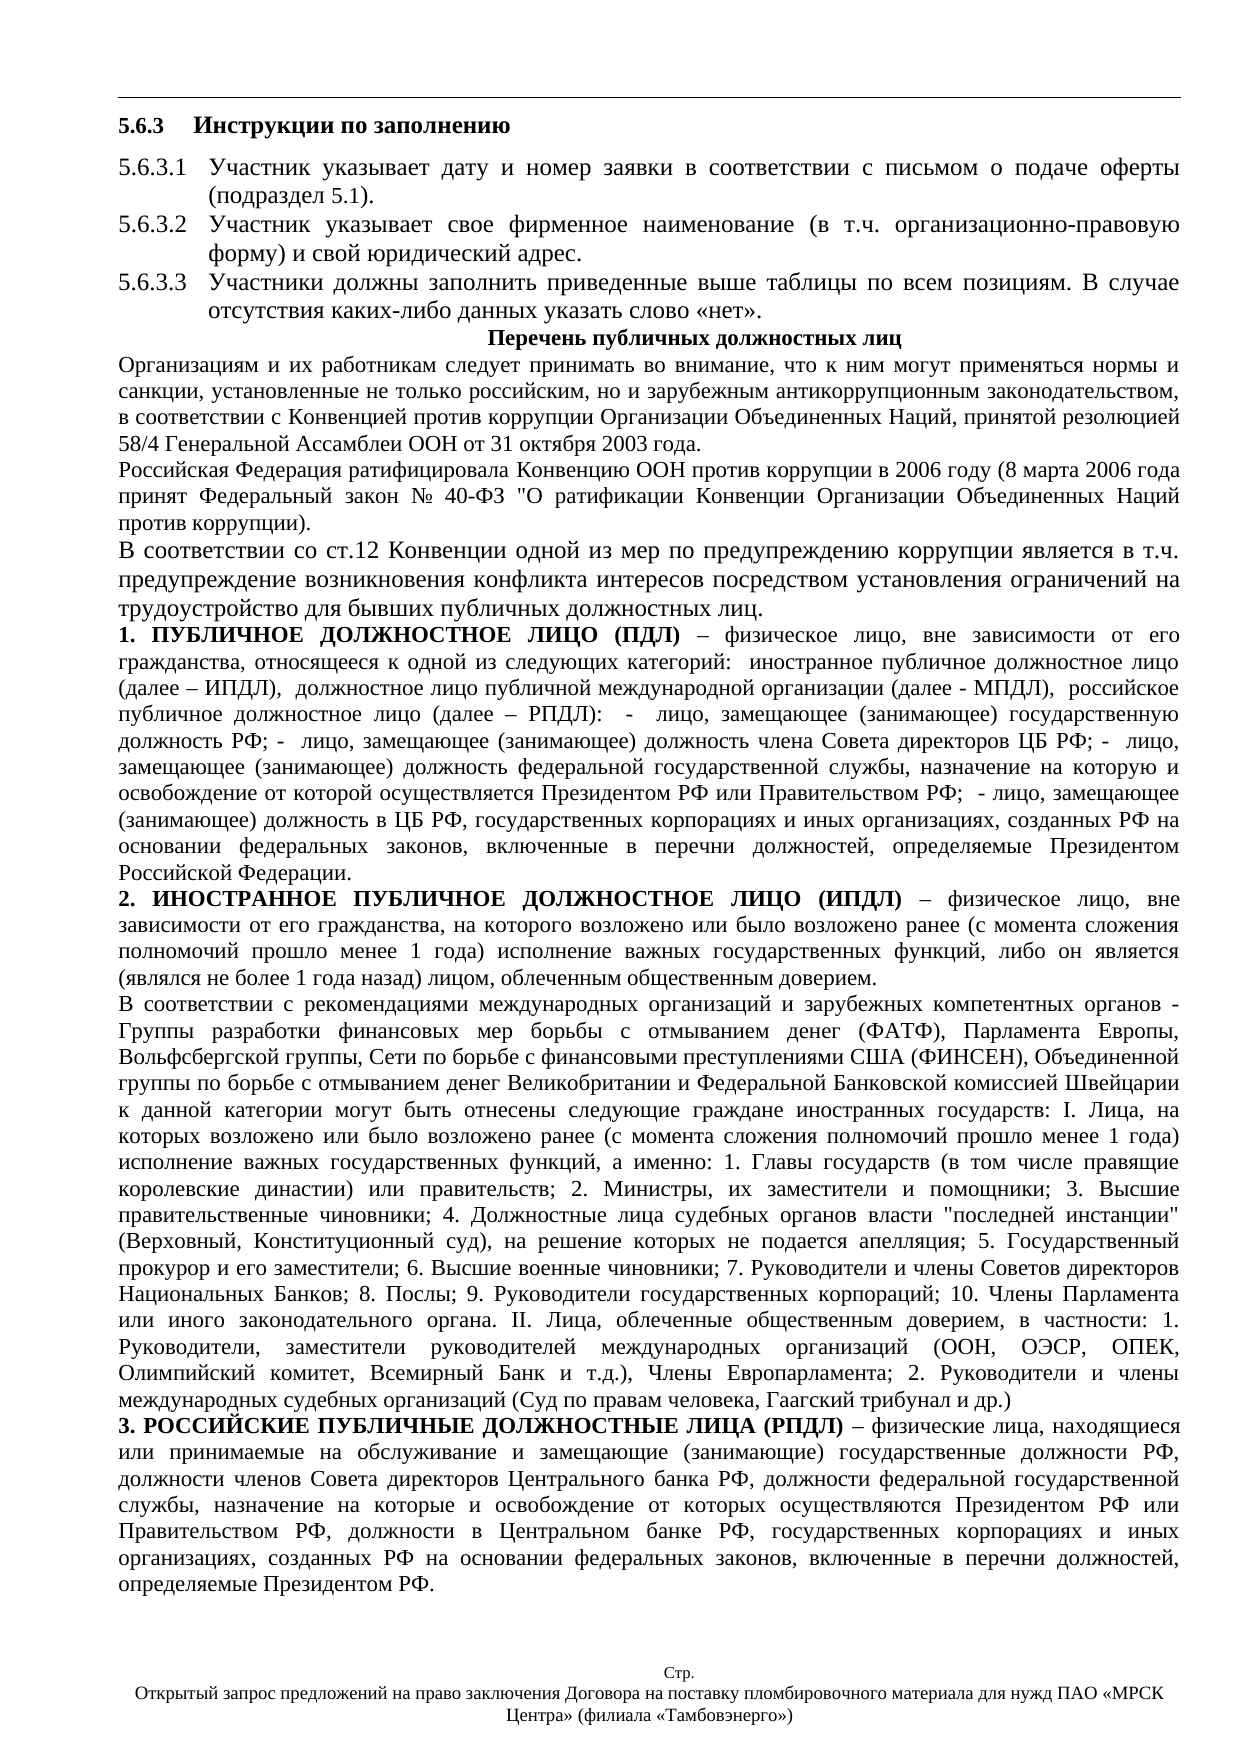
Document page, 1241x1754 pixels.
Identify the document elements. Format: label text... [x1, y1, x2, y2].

list Участник указывает дату и номер заявки в соответствии с письмом о подаче оферты (подраздел 5.1). [118, 152, 1181, 209]
text В соответствии со ст.12 Конвенции одной из мер по предупреждению коррупции является в т.ч. предупреждение возникновения конфликта интересов посредством установления ограничений на трудоустройство для бывших публичных должностных лиц. [118, 535, 1181, 621]
text Российская Федерация ратифицировала Конвенцию ООН против коррупции в 2006 году (8 марта 2006 года принят Федеральный закон № 40-ФЗ "О ратификации Конвенции Организации Объединенных Наций против коррупции). [118, 456, 1181, 535]
text Организациям и их работникам следует принимать во внимание, что к ним могут применяться нормы и санкции, установленные не только российским, но и зарубежным антикоррупционным законодательством, в соответствии с Конвенцией против коррупции Организации Объединенных Наций, принятой резолюцией 58/4 Генеральной Ассамблеи ООН от 31 октября 2003 года. [118, 351, 1181, 456]
list Участники должны заполнить приведенные выше таблицы по всем позициям. В случае отсутствия каких-либо данных указать слово «нет». [118, 267, 1181, 324]
subtitle Инструкции по заполнению [118, 111, 1181, 139]
list Перечень публичных должностных лиц [208, 324, 1181, 351]
text В соответствии с рекомендациями международных организаций и зарубежных компетентных органов - Группы разработки финансовых мер борьбы с отмыванием денег (ФАТФ), Парламента Европы, Вольфсбергской группы, Сети по борьбе с финансовыми преступлениями США (ФИНСЕН), Объединенной группы по борьбе с отмыванием денег Великобритании и Федеральной Банковской комиссией Швейцарии к данной категории могут быть отнесены следующие граждане иностранных государств: I. Лица, на которых возложено или было возложено ранее (с момента сложения полномочий прошло менее 1 года) исполнение важных государственных функций, а именно: 1. Главы государств (в том числе правящие королевские династии) или правительств; 2. Министры, их заместители и помощники; 3. Высшие правительственные чиновники; 4. Должностные лица судебных органов власти "последней инстанции" (Верховный, Конституционный суд), на решение которых не подается апелляция; 5. Государственный прокурор и его заместители; 6. Высшие военные чиновники; 7. Руководители и члены Советов директоров Национальных Банков; 8. Послы; 9. Руководители государственных корпораций; 10. Члены Парламента или иного законодательного органа. II. Лица, облеченные общественным доверием, в частности: 1. Руководители, заместители руководителей международных организаций (ООН, ОЭСР, ОПЕК, Олимпийский комитет, Всемирный Банк и т.д.), Члены Европарламента; 2. Руководители и члены международных судебных организаций (Суд по правам человека, Гаагский трибунал и др.) [118, 990, 1181, 1412]
text 1. ПУБЛИЧНОЕ ДОЛЖНОСТНОЕ ЛИЦО (ПДЛ) – физическое лицо, вне зависимости от его гражданства, относящееся к одной из следующих категорий: иностранное публичное должностное лицо (далее – ИПДЛ), должностное лицо публичной международной организации (далее - МПДЛ), российское публичное должностное лицо (далее – РПДЛ): - лицо, замещающее (занимающее) государственную должность РФ; - лицо, замещающее (занимающее) должность члена Совета директоров ЦБ РФ; - лицо, замещающее (занимающее) должность федеральной государственной службы, назначение на которую и освобождение от которой осуществляется Президентом РФ или Правительством РФ; - лицо, замещающее (занимающее) должность в ЦБ РФ, государственных корпорациях и иных организациях, созданных РФ на основании федеральных законов, включенные в перечни должностей, определяемые Президентом Российской Федерации. [118, 621, 1181, 885]
text 3. РОССИЙСКИЕ ПУБЛИЧНЫЕ ДОЛЖНОСТНЫЕ ЛИЦА (РПДЛ) – физические лица, находящиеся или принимаемые на обслуживание и замещающие (занимающие) государственные должности РФ, должности членов Совета директоров Центрального банка РФ, должности федеральной государственной службы, назначение на которые и освобождение от которых осуществляются Президентом РФ или Правительством РФ, должности в Центральном банке РФ, государственных корпорациях и иных организациях, созданных РФ на основании федеральных законов, включенные в перечни должностей, определяемые Президентом РФ. [118, 1412, 1181, 1596]
list Участник указывает свое фирменное наименование (в т.ч. организационно-правовую форму) и свой юридический адрес. [118, 209, 1181, 267]
text 2. ИНОСТРАННОЕ ПУБЛИЧНОЕ ДОЛЖНОСТНОЕ ЛИЦО (ИПДЛ) – физическое лицо, вне зависимости от его гражданства, на которого возложено или было возложено ранее (с момента сложения полномочий прошло менее 1 года) исполнение важных государственных функций, либо он является (являлся не более 1 года назад) лицом, облеченным общественным доверием. [118, 885, 1181, 990]
